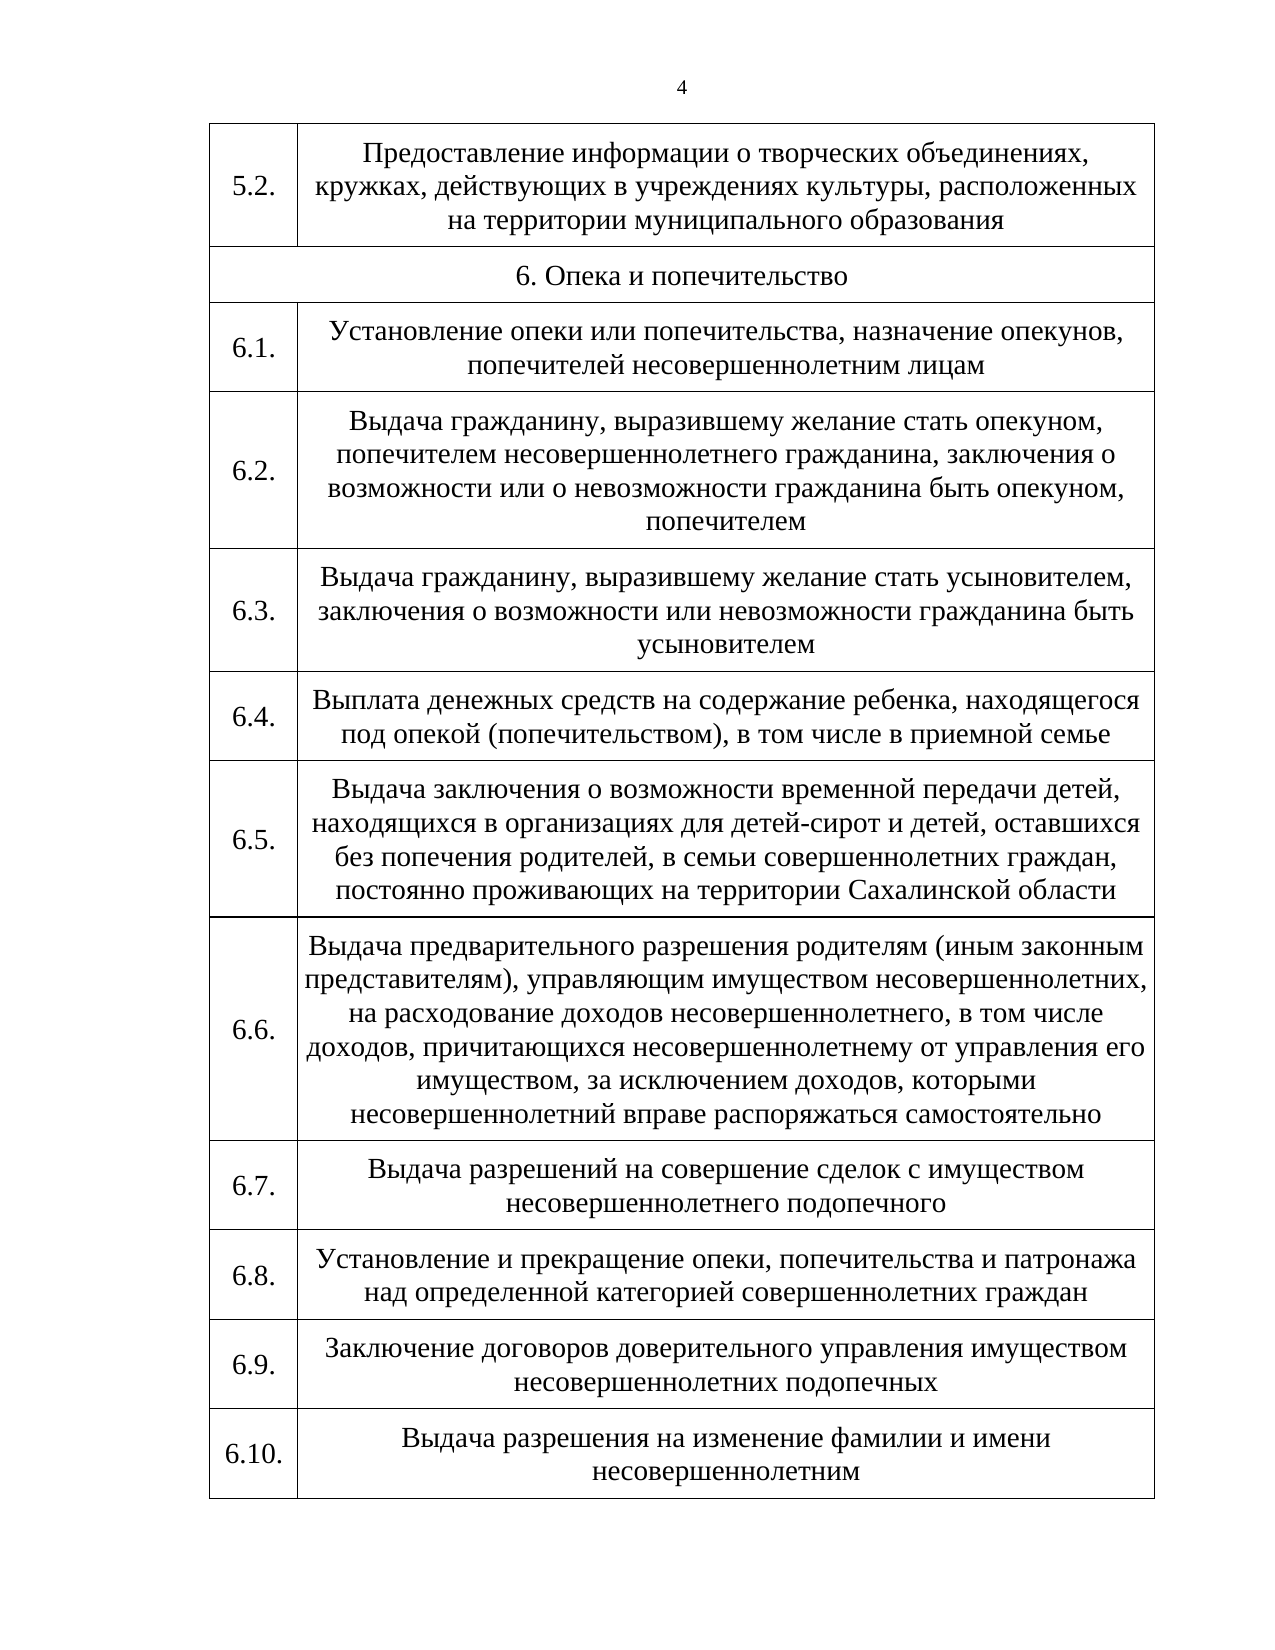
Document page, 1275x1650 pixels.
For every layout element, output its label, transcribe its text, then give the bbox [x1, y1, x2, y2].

table_cell 6.2. [210, 392, 297, 548]
table_cell 6.3. [210, 549, 297, 671]
table_cell Установление и прекращение опеки, попечительства и патронажа над определенной категорией совершеннолетних граждан [298, 1230, 1154, 1319]
table_cell 6.9. [210, 1320, 297, 1408]
table_cell Предоставление информации о творческих объединениях, кружках, действующих в учреждениях культуры, расположенных на территории муниципального образования [298, 124, 1154, 246]
table_cell 6.1. [210, 303, 297, 391]
table_cell Установление опеки или попечительства, назначение опекунов, попечителей несовершеннолетним лицам [298, 303, 1154, 391]
table_cell 6.10. [210, 1409, 297, 1497]
table_cell 6.5. [210, 761, 297, 916]
table_cell Заключение договоров доверительного управления имуществом несовершеннолетних подопечных [298, 1320, 1154, 1408]
table_cell 6.4. [210, 672, 297, 760]
table_cell 5.2. [210, 124, 297, 246]
table_cell Выдача разрешения на изменение фамилии и имени несовершеннолетним [298, 1409, 1154, 1497]
table_cell Выдача предварительного разрешения родителям (иным законным представителям), управляющим имуществом несовершеннолетних, на расходование доходов несовершеннолетнего, в том числе доходов, причитающихся несовершеннолетнему от управления его имуществом, за исключением доходов, которыми несовершеннолетний вправе распоряжаться самостоятельно [298, 918, 1154, 1140]
table_cell Выдача заключения о возможности временной передачи детей, находящихся в организациях для детей-сирот и детей, оставшихся без попечения родителей, в семьи совершеннолетних граждан, постоянно проживающих на территории Сахалинской области [298, 761, 1154, 916]
table_cell 6.7. [210, 1141, 297, 1229]
table_cell Выдача разрешений на совершение сделок с имуществом несовершеннолетнего подопечного [298, 1141, 1154, 1229]
table_cell 6.8. [210, 1230, 297, 1319]
table_cell Выплата денежных средств на содержание ребенка, находящегося под опекой (попечительством), в том числе в приемной семье [298, 672, 1154, 760]
table_cell Выдача гражданину, выразившему желание стать опекуном, попечителем несовершеннолетнего гражданина, заключения о возможности или о невозможности гражданина быть опекуном, попечителем [298, 392, 1154, 548]
table_cell 6. Опека и попечительство [210, 247, 1154, 302]
table_cell Выдача гражданину, выразившему желание стать усыновителем, заключения о возможности или невозможности гражданина быть усыновителем [298, 549, 1154, 671]
table_cell 6.6. [210, 918, 297, 1140]
